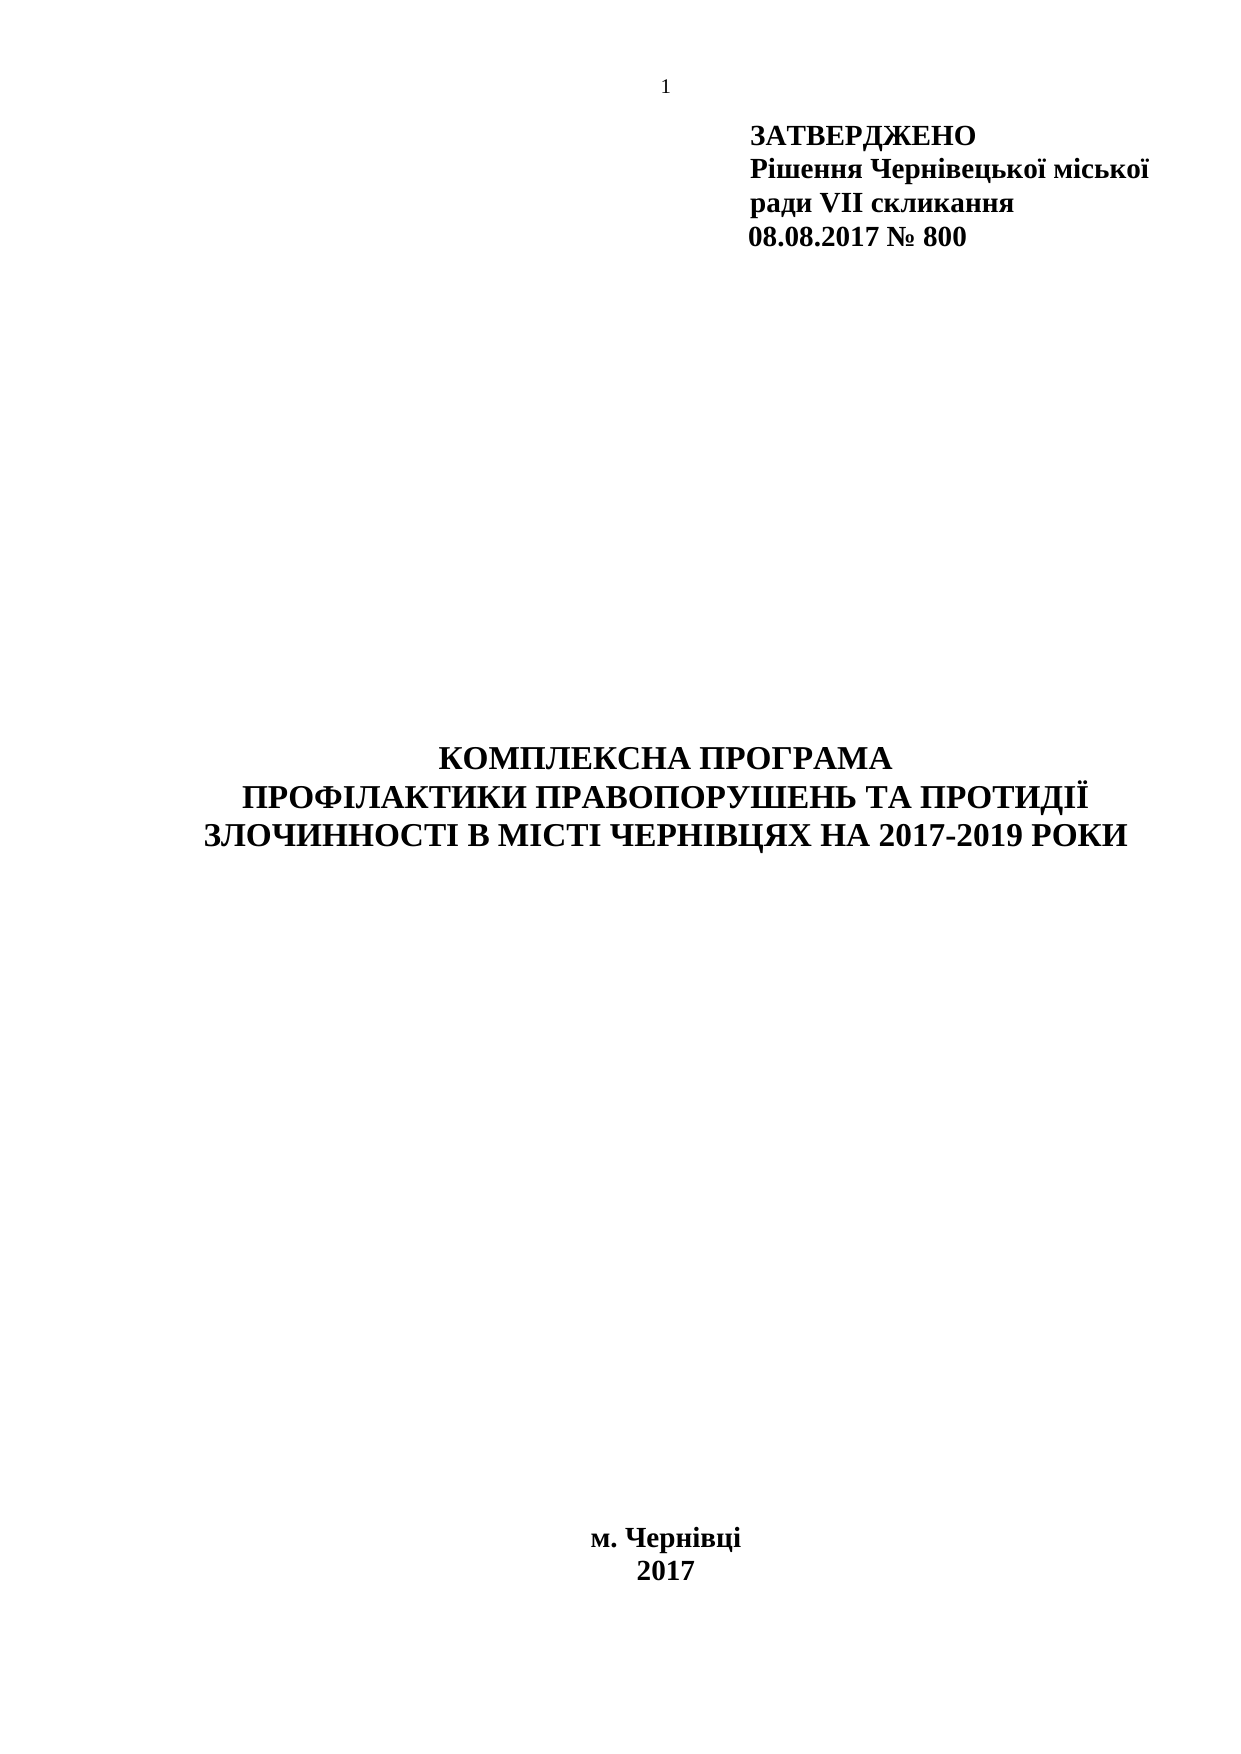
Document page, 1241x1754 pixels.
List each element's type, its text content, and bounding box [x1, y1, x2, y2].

text Рішення Чернівецької міської ради VII скликання [750, 152, 1181, 219]
text ПРОФІЛАКТИКИ ПРАВОПОРУШЕНЬ ТА ПРОТИДІЇ ЗЛОЧИННОСТІ В МІСТІ ЧЕРНІВЦЯХ НА 2017-2019 РОКИ [150, 777, 1181, 854]
text м. Чернівці [150, 1520, 1181, 1553]
text ЗАТВЕРДЖЕНО [750, 118, 1181, 152]
text КОМПЛЕКСНА ПРОГРАМА [150, 739, 1181, 777]
text 2017 [150, 1553, 1181, 1587]
text 08.08.2017 № 800 [150, 219, 1181, 252]
